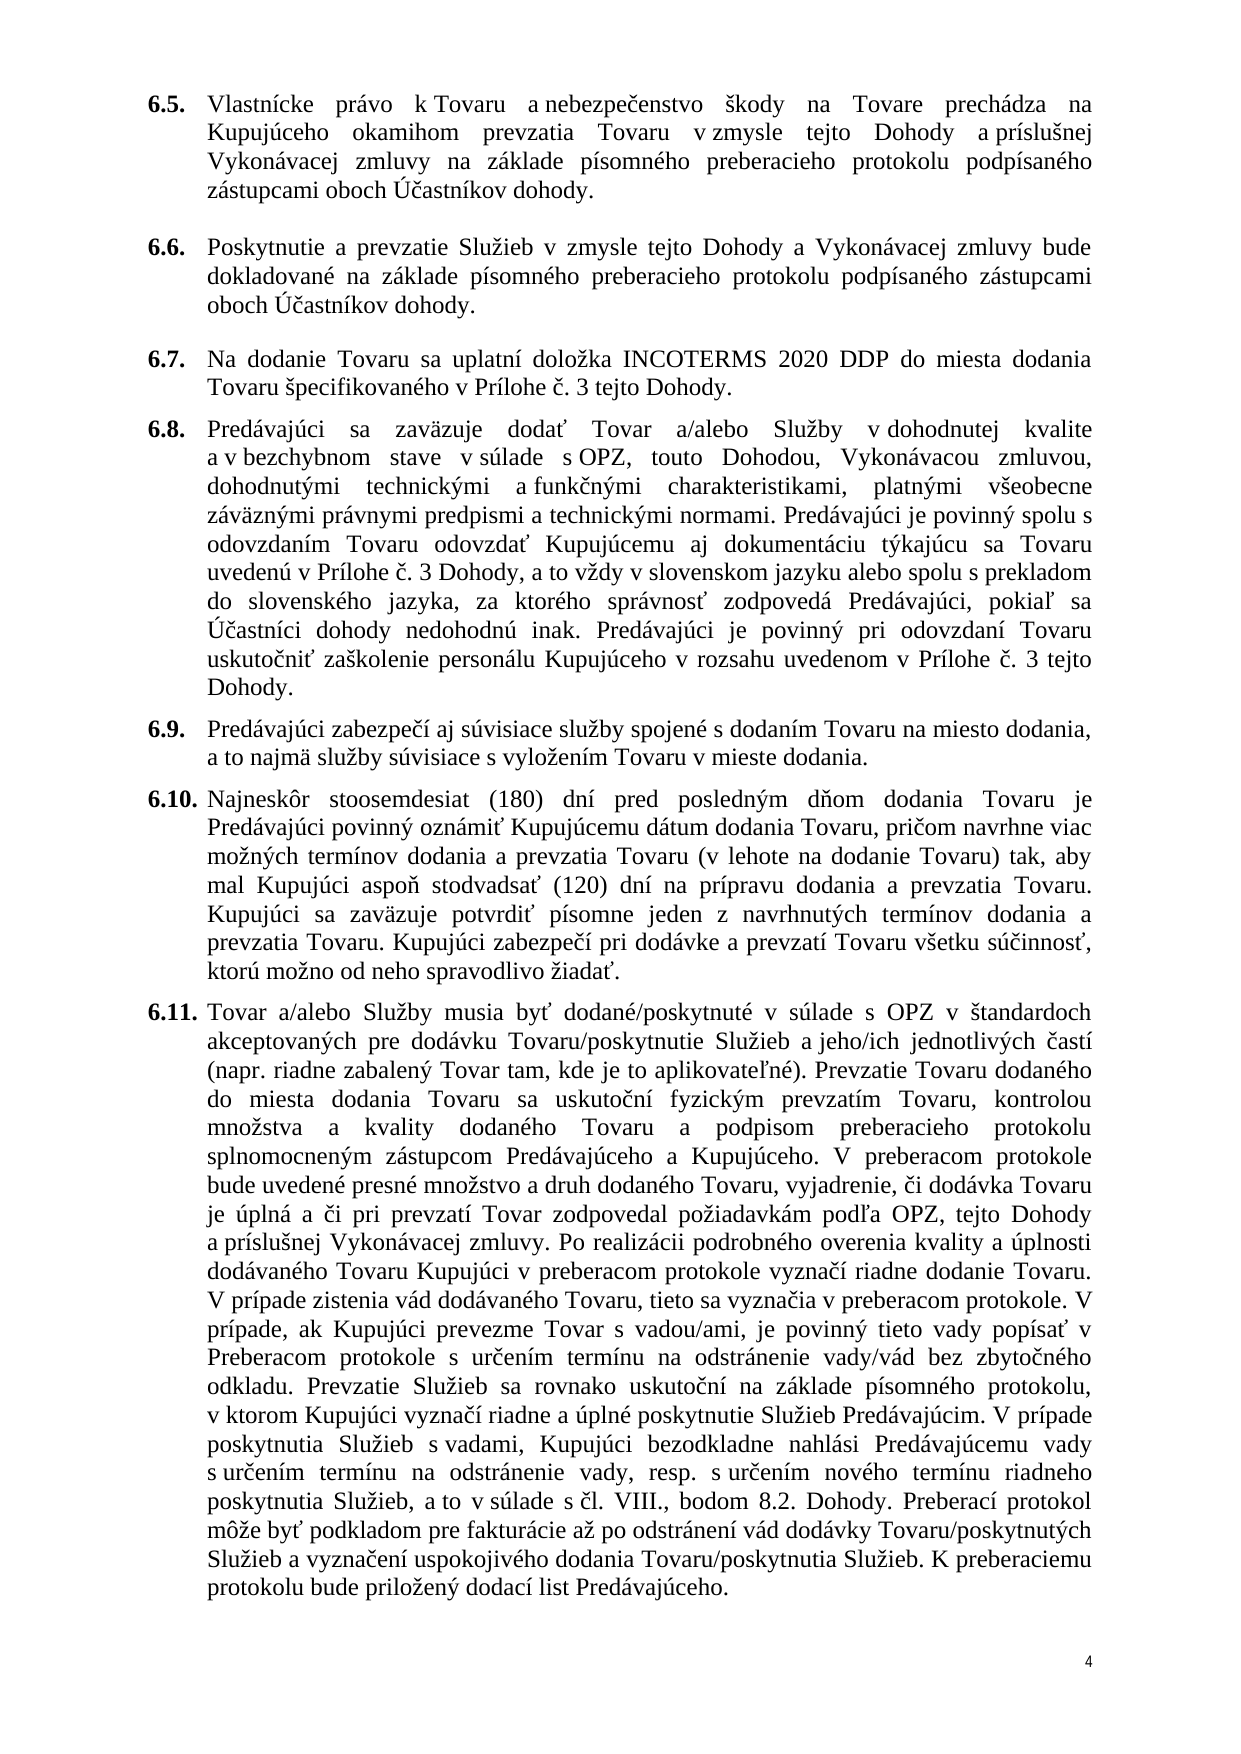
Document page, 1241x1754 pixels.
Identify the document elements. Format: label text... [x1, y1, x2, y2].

list Vlastnícke právo k Tovaru a nebezpečenstvo škody na Tovare prechádza na Kupujúceho okamihom prevzatia Tovaru v zmysle tejto Dohody a príslušnej Vykonávacej zmluvy na základe písomného preberacieho protokolu podpísaného zástupcami oboch Účastníkov dohody. [148, 89, 1092, 204]
list Najneskôr stoosemdesiat (180) dní pred posledným dňom dodania Tovaru je Predávajúci povinný oznámiť Kupujúcemu dátum dodania Tovaru, pričom navrhne viac možných termínov dodania a prevzatia Tovaru (v lehote na dodanie Tovaru) tak, aby mal Kupujúci aspoň stodvadsať (120) dní na prípravu dodania a prevzatia Tovaru. Kupujúci sa zaväzuje potvrdiť písomne jeden z navrhnutých termínov dodania a prevzatia Tovaru. Kupujúci zabezpečí pri dodávke a prevzatí Tovaru všetku súčinnosť, ktorú možno od neho spravodlivo žiadať. [148, 784, 1092, 985]
list Na dodanie Tovaru sa uplatní doložka INCOTERMS 2020 DDP do miesta dodania Tovaru špecifikovaného v Prílohe č. 3 tejto Dohody. [148, 344, 1092, 401]
list Predávajúci zabezpečí aj súvisiace služby spojené s dodaním Tovaru na miesto dodania, a to najmä služby súvisiace s vyložením Tovaru v mieste dodania. [148, 714, 1092, 771]
list Poskytnutie a prevzatie Služieb v zmysle tejto Dohody a Vykonávacej zmluvy bude dokladované na základe písomného preberacieho protokolu podpísaného zástupcami oboch Účastníkov dohody. [148, 232, 1092, 319]
list Predávajúci sa zaväzuje dodať Tovar a/alebo Služby v dohodnutej kvalite a v bezchybnom stave v súlade s OPZ, touto Dohodou, Vykonávacou zmluvou, dohodnutými technickými a funkčnými charakteristikami, platnými všeobecne záväznými právnymi predpismi a technickými normami. Predávajúci je povinný spolu s odovzdaním Tovaru odovzdať Kupujúcemu aj dokumentáciu týkajúcu sa Tovaru uvedenú v Prílohe č. 3 Dohody, a to vždy v slovenskom jazyku alebo spolu s prekladom do slovenského jazyka, za ktorého správnosť zodpovedá Predávajúci, pokiaľ sa Účastníci dohody nedohodnú inak. Predávajúci je povinný pri odovzdaní Tovaru uskutočniť zaškolenie personálu Kupujúceho v rozsahu uvedenom v Prílohe č. 3 tejto Dohody. [148, 414, 1092, 701]
list Tovar a/alebo Služby musia byť dodané/poskytnuté v súlade s OPZ v štandardoch akceptovaných pre dodávku Tovaru/poskytnutie Služieb a jeho/ich jednotlivých častí (napr. riadne zabalený Tovar tam, kde je to aplikovateľné). Prevzatie Tovaru dodaného do miesta dodania Tovaru sa uskutoční fyzickým prevzatím Tovaru, kontrolou množstva a kvality dodaného Tovaru a podpisom preberacieho protokolu splnomocneným zástupcom Predávajúceho a Kupujúceho. V preberacom protokole bude uvedené presné množstvo a druh dodaného Tovaru, vyjadrenie, či dodávka Tovaru je úplná a či pri prevzatí Tovar zodpovedal požiadavkám podľa OPZ, tejto Dohody a príslušnej Vykonávacej zmluvy. Po realizácii podrobného overenia kvality a úplnosti dodávaného Tovaru Kupujúci v preberacom protokole vyznačí riadne dodanie Tovaru. V prípade zistenia vád dodávaného Tovaru, tieto sa vyznačia v preberacom protokole. V prípade, ak Kupujúci prevezme Tovar s vadou/ami, je povinný tieto vady popísať v Preberacom protokole s určením termínu na odstránenie vady/vád bez zbytočného odkladu. Prevzatie Služieb sa rovnako uskutoční na základe písomného protokolu, v ktorom Kupujúci vyznačí riadne a úplné poskytnutie Služieb Predávajúcim. V prípade poskytnutia Služieb s vadami, Kupujúci bezodkladne nahlási Predávajúcemu vady s určením termínu na odstránenie vady, resp. s určením nového termínu riadneho poskytnutia Služieb, a to v súlade s čl. VIII., bodom 8.2. Dohody. Preberací protokol môže byť podkladom pre fakturácie až po odstránení vád dodávky Tovaru/poskytnutých Služieb a vyznačení uspokojivého dodania Tovaru/poskytnutia Služieb. K preberaciemu protokolu bude priložený dodací list Predávajúceho. [148, 997, 1092, 1601]
